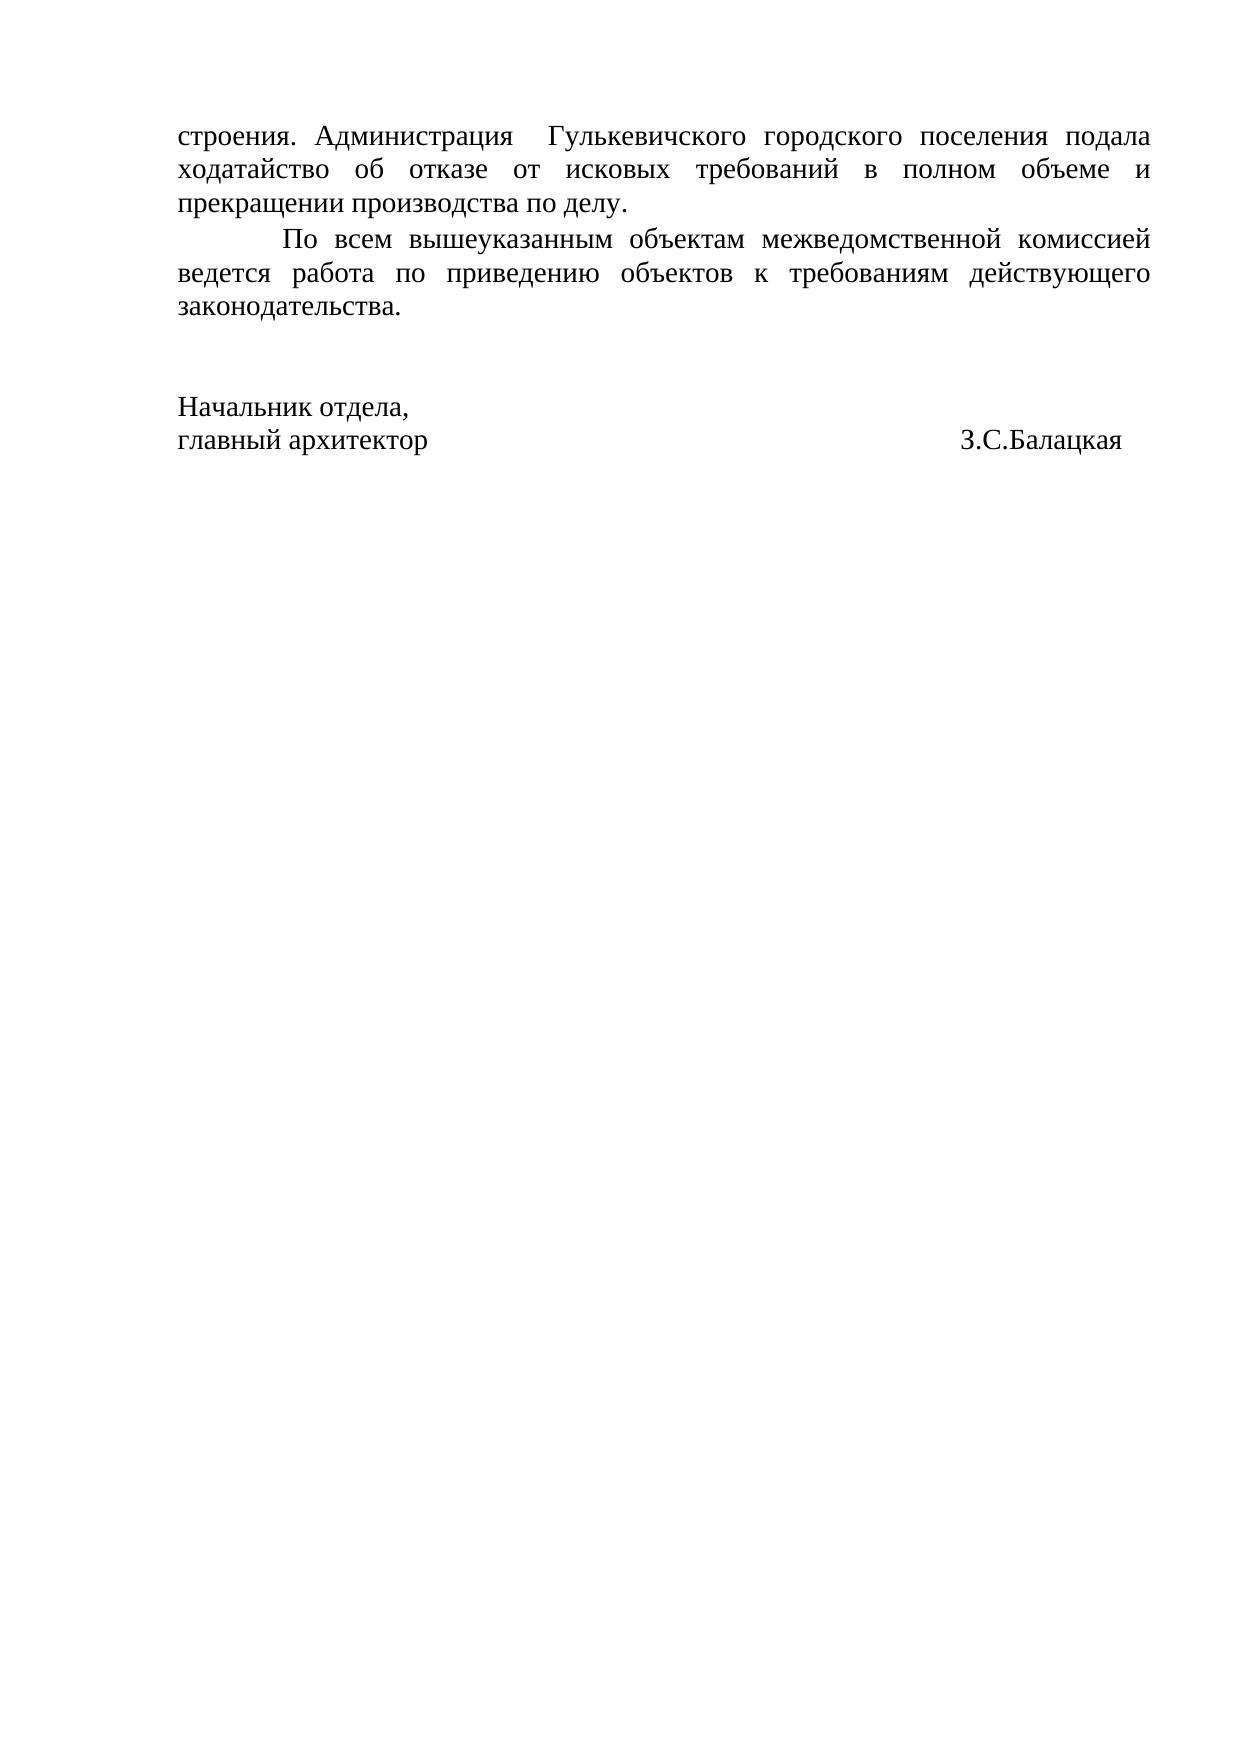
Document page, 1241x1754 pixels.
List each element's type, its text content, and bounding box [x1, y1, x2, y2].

text главный архитектор З.С.Балацкая [177, 422, 1152, 456]
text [177, 118, 1152, 219]
text Начальник отдела, [177, 389, 1152, 422]
text По всем вышеуказанным объектам межведомственной комиссией ведется работа по приведению объектов к требованиям действующего законодательства. [177, 221, 1152, 322]
